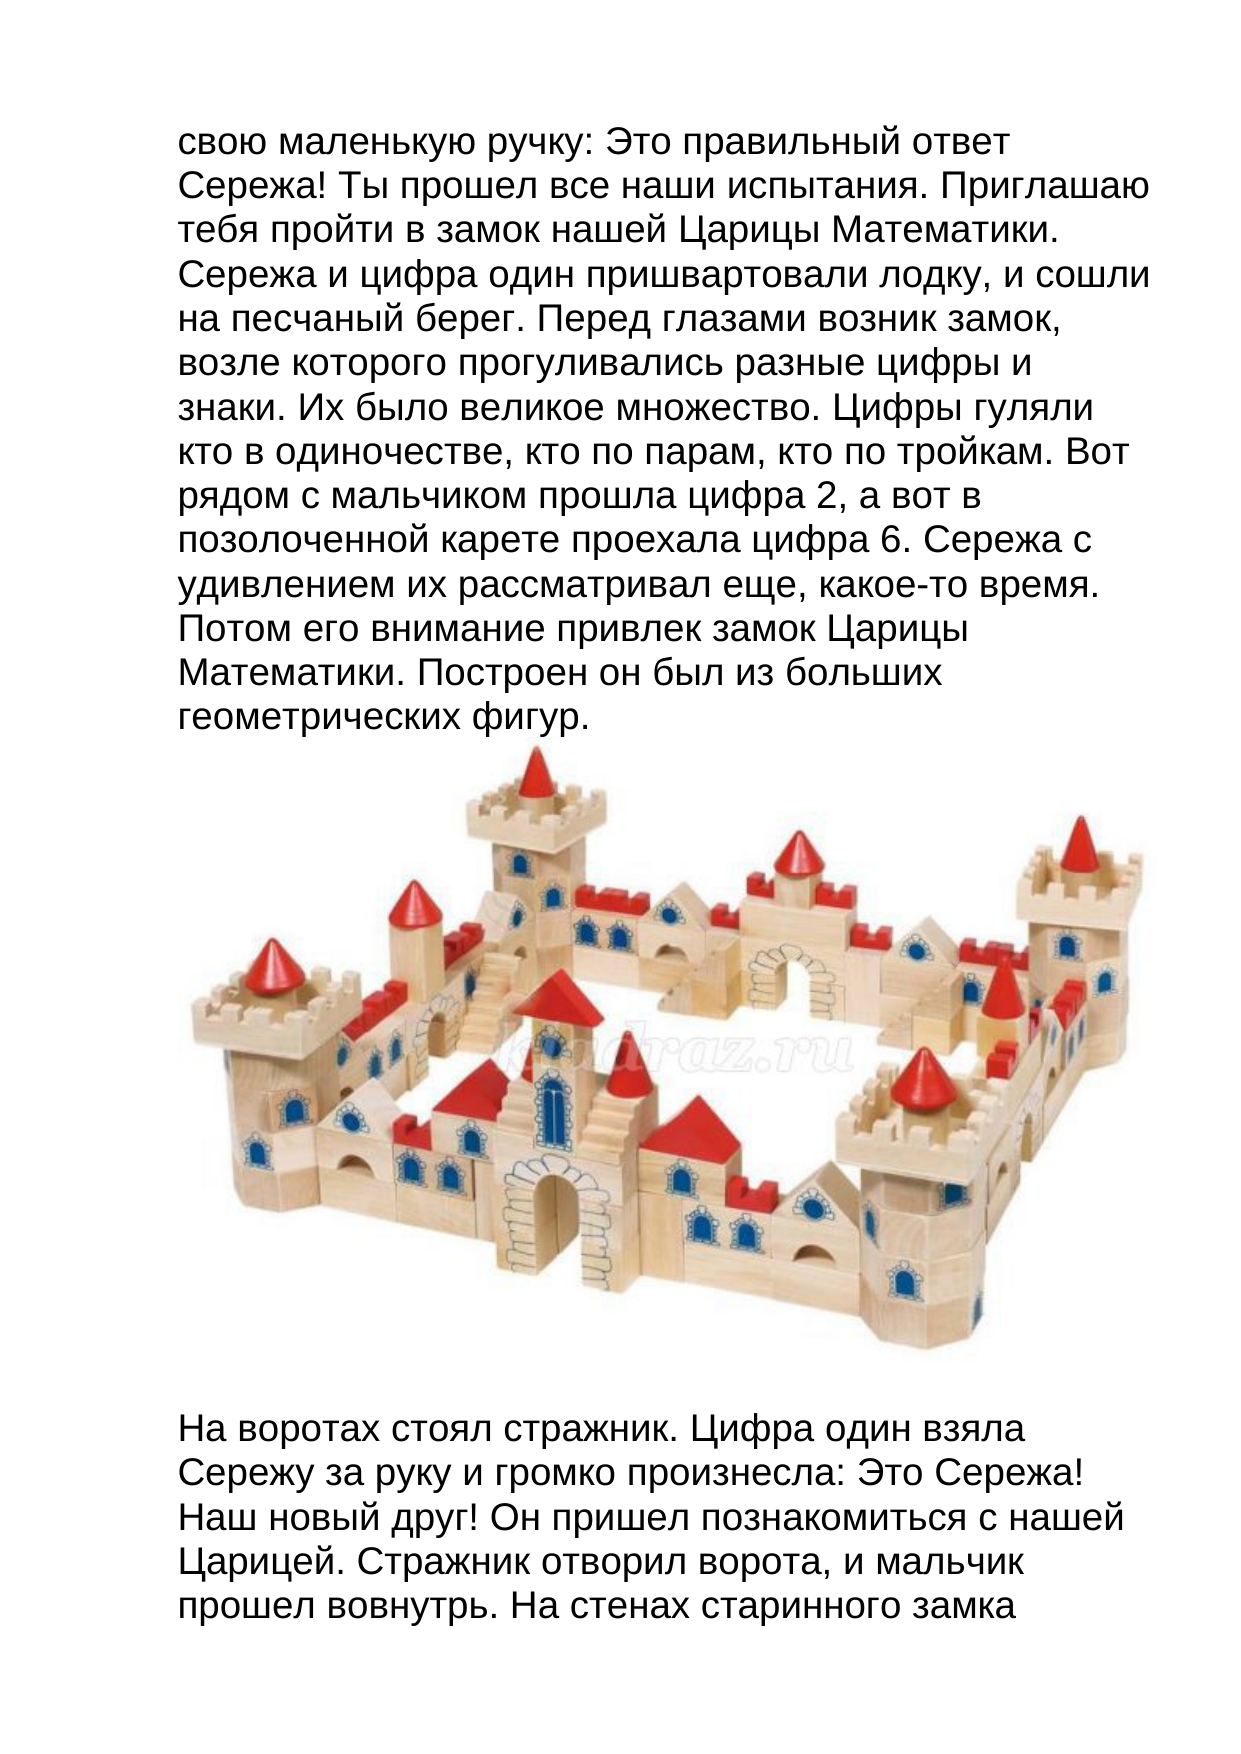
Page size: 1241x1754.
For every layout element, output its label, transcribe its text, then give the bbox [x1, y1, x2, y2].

picture [177, 737, 1158, 1362]
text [177, 1362, 1152, 1627]
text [177, 118, 1152, 251]
